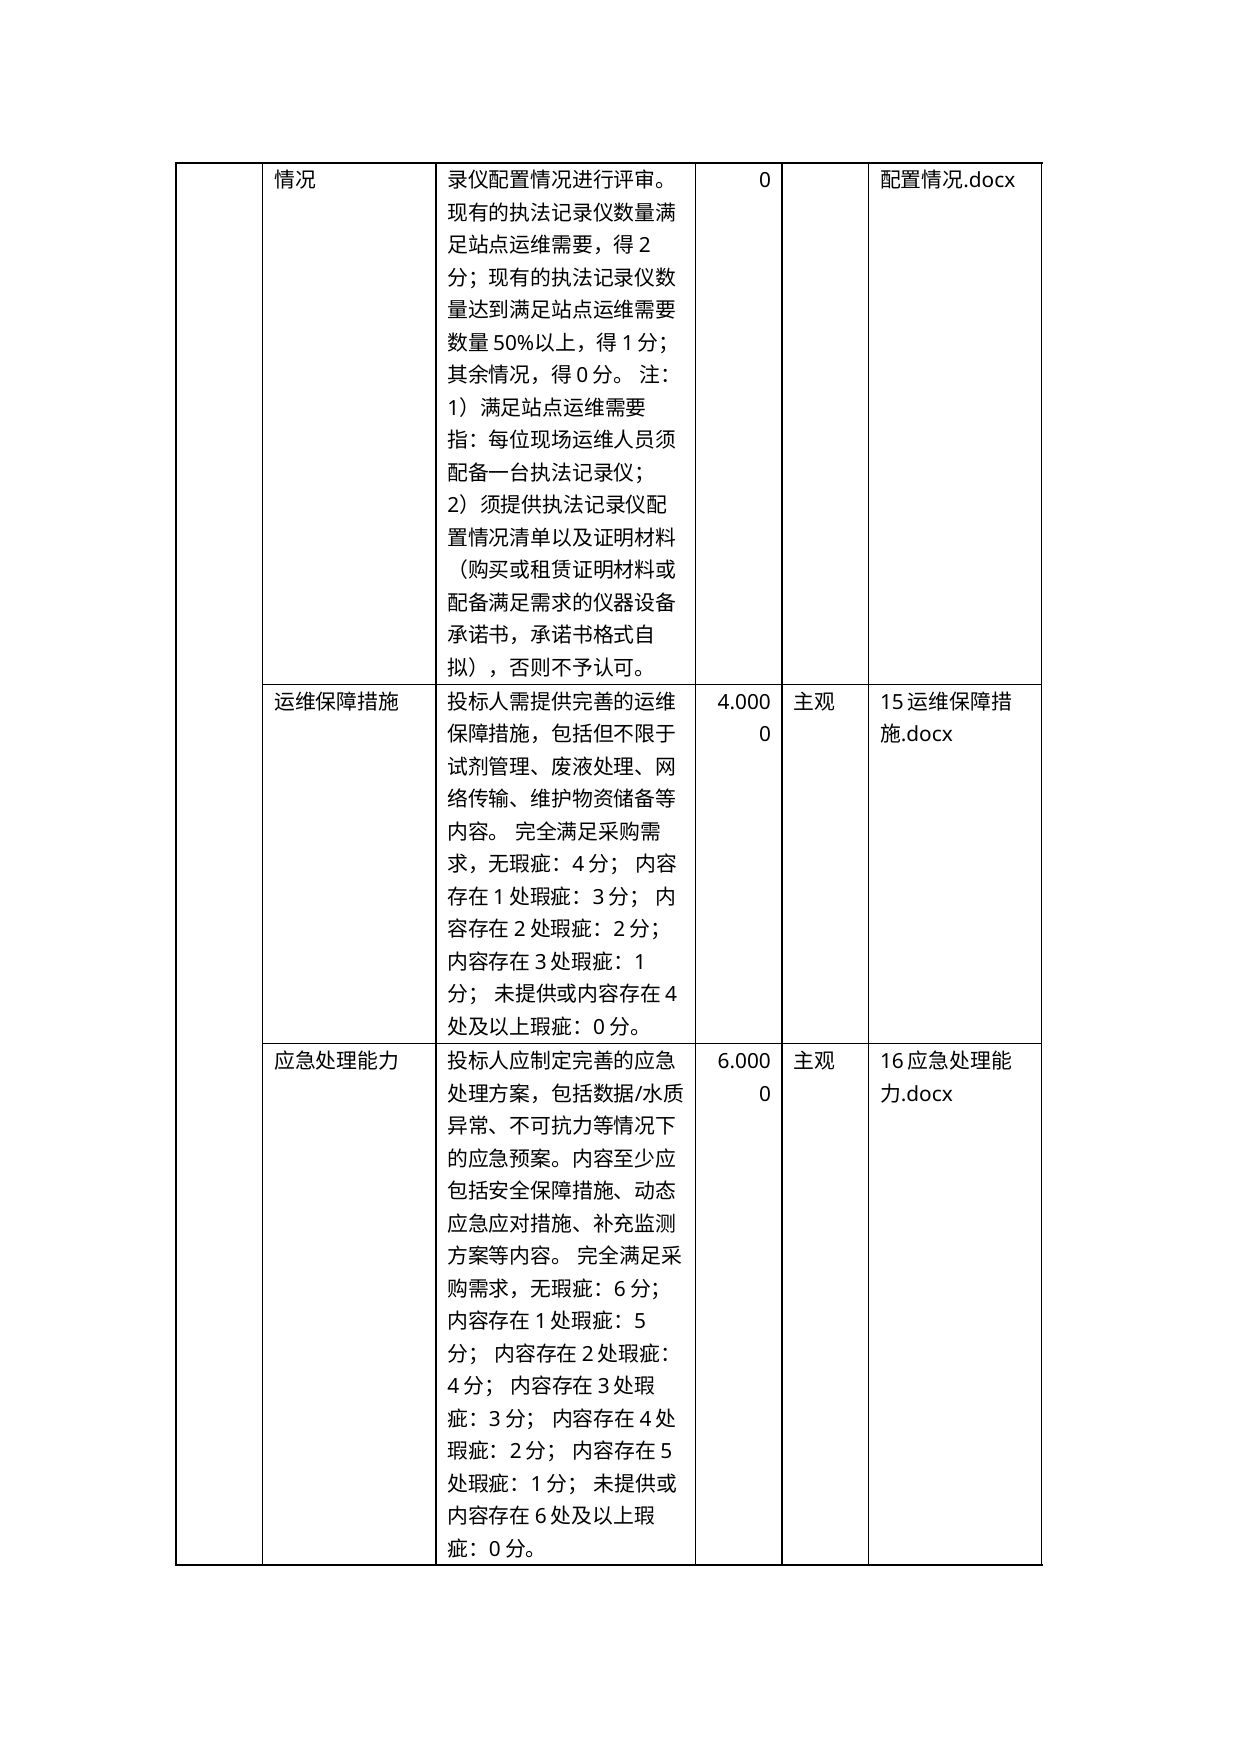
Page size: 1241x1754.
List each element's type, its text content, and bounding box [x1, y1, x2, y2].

table_cell 投标人应制定完善的应急处理方案，包括数据/水质异常、不可抗力等情况下的应急预案。内容至少应包括安全保障措施、动态应急应对措施、补充监测方案等内容。 完全满足采购需求，无瑕疵：6分； 内容存在1处瑕疵：5分； 内容存在2处瑕疵：4分； 内容存在3处瑕疵：3分； 内容存在4处瑕疵：2分； 内容存在5处瑕疵：1分； 未提供或内容存在6处及以上瑕疵：0分。 [437, 1044, 695, 1564]
table_cell 投标人需提供完善的运维保障措施，包括但不限于试剂管理、废液处理、网络传输、维护物资储备等内容。 完全满足采购需求，无瑕疵：4分； 内容存在1处瑕疵：3分； 内容存在2处瑕疵：2分； 内容存在3处瑕疵：1分； 未提供或内容存在4处及以上瑕疵：0分。 [437, 685, 695, 1043]
table_cell 运维保障措施 [263, 685, 435, 1043]
table_cell 客观 [783, 164, 868, 683]
table_cell 主观 [783, 1044, 868, 1564]
table_cell 4.0000 [696, 685, 781, 1043]
table_cell 14执法记录仪配置情况.docx [869, 164, 1041, 683]
table_cell 应急处理能力 [263, 1044, 435, 1564]
table_cell 主观 [783, 685, 868, 1043]
table_cell 执法记录仪配置情况 [263, 164, 435, 683]
table_cell 2.0000 [696, 164, 781, 683]
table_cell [437, 164, 695, 683]
table_cell 6.0000 [696, 1044, 781, 1564]
table_cell 15运维保障措施.docx [869, 685, 1041, 1043]
table_cell 16应急处理能力.docx [869, 1044, 1041, 1564]
